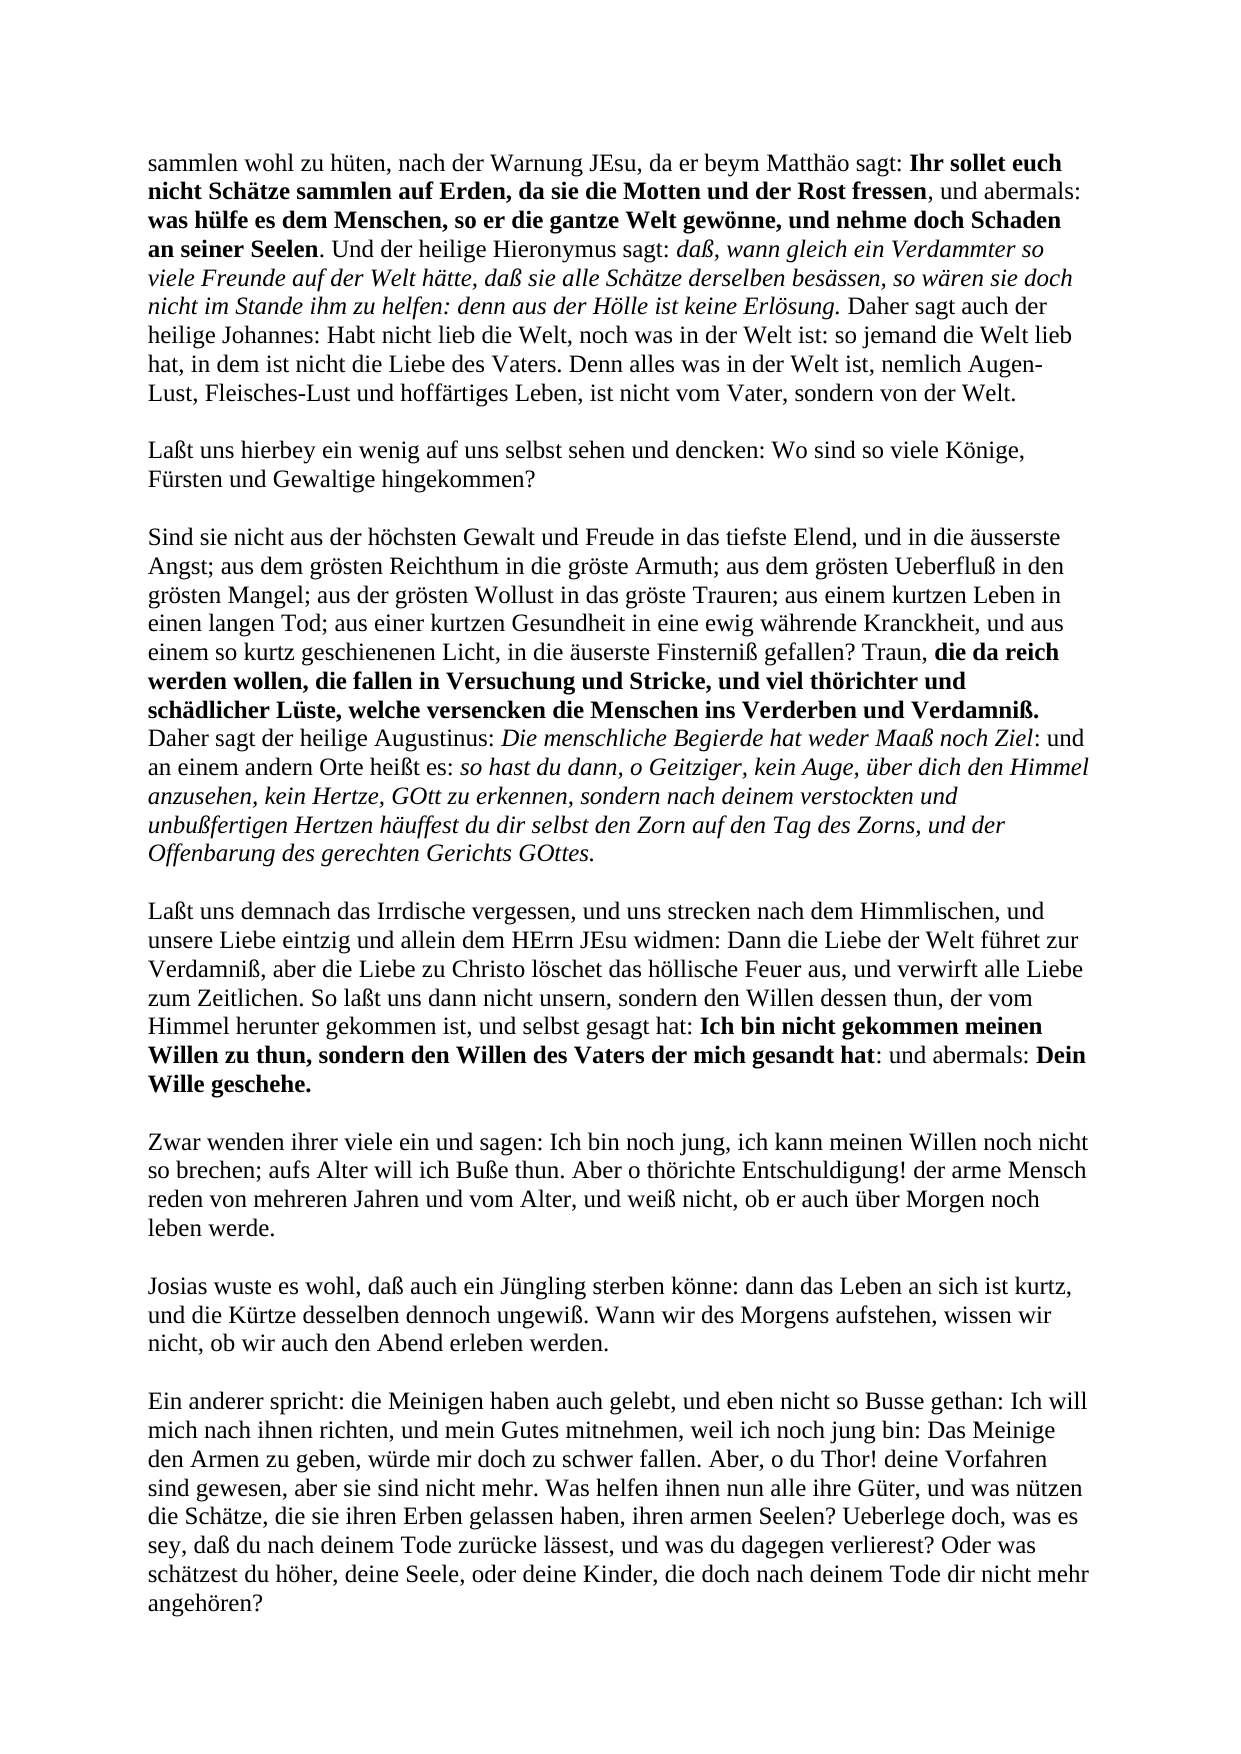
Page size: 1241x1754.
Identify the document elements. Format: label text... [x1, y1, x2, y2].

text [148, 148, 1093, 406]
text Zwar wenden ihrer viele ein und sagen: Ich bin noch jung, ich kann meinen Willen noch nicht so brechen; aufs Alter will ich Buße thun. Aber o thörichte Entschuldigung! der arme Mensch reden von mehreren Jahren und vom Alter, und weiß nicht, ob er auch über Morgen noch leben werde. [148, 1127, 1093, 1242]
text Laßt uns hierbey ein wenig auf uns selbst sehen und dencken: Wo sind so viele Könige, Fürsten und Gewaltige hingekommen? [148, 436, 1093, 493]
text Ein anderer spricht: die Meinigen haben auch gelebt, und eben nicht so Busse gethan: Ich will mich nach ihnen richten, und mein Gutes mitnehmen, weil ich noch jung bin: Das Meinige den Armen zu geben, würde mir doch zu schwer fallen. Aber, o du Thor! deine Vorfahren sind gewesen, aber sie sind nicht mehr. Was helfen ihnen nun alle ihre Güter, und was nützen die Schätze, die sie ihren Erben gelassen haben, ihren armen Seelen? Ueberlege doch, was es sey, daß du nach deinem Tode zurücke lässest, und was du dagegen verlierest? Oder was schätzest du höher, deine Seele, oder deine Kinder, die doch nach deinem Tode dir nicht mehr angehören? [148, 1386, 1093, 1616]
text Sind sie nicht aus der höchsten Gewalt und Freude in das tiefste Elend, und in die äusserste Angst; aus dem grösten Reichthum in die gröste Armuth; aus dem grösten Ueberfluß in den grösten Mangel; aus der grösten Wollust in das gröste Trauren; aus einem kurtzen Leben in einen langen Tod; aus einer kurtzen Gesundheit in eine ewig währende Kranckheit, und aus einem so kurtz geschienenen Licht, in die äuserste Finsterniß gefallen? Traun, die da reich werden wollen, die fallen in Versuchung und Stricke, und viel thörichter und schädlicher Lüste, welche versencken die Menschen ins Verderben und Verdamniß. Daher sagt der heilige Augustinus: Die menschliche Begierde hat weder Maaß noch Ziel: und an einem andern Orte heißt es: so hast du dann, o Geitziger, kein Auge, über dich den Himmel anzusehen, kein Hertze, GOtt zu erkennen, sondern nach deinem verstockten und unbußfertigen Hertzen häuffest du dir selbst den Zorn auf den Tag des Zorns, und der Offenbarung des gerechten Gerichts GOttes. [148, 522, 1093, 867]
text Laßt uns demnach das Irrdische vergessen, und uns strecken nach dem Himmlischen, und unsere Liebe eintzig und allein dem HErrn JEsu widmen: Dann die Liebe der Welt führet zur Verdamniß, aber die Liebe zu Christo löschet das höllische Feuer aus, und verwirft alle Liebe zum Zeitlichen. So laßt uns dann nicht unsern, sondern den Willen dessen thun, der vom Himmel herunter gekommen ist, und selbst gesagt hat: Ich bin nicht gekommen meinen Willen zu thun, sondern den Willen des Vaters der mich gesandt hat: und abermals: Dein Wille geschehe. [148, 896, 1093, 1098]
text Josias wuste es wohl, daß auch ein Jüngling sterben könne: dann das Leben an sich ist kurtz, und die Kürtze desselben dennoch ungewiß. Wann wir des Morgens aufstehen, wissen wir nicht, ob wir auch den Abend erleben werden. [148, 1271, 1093, 1357]
